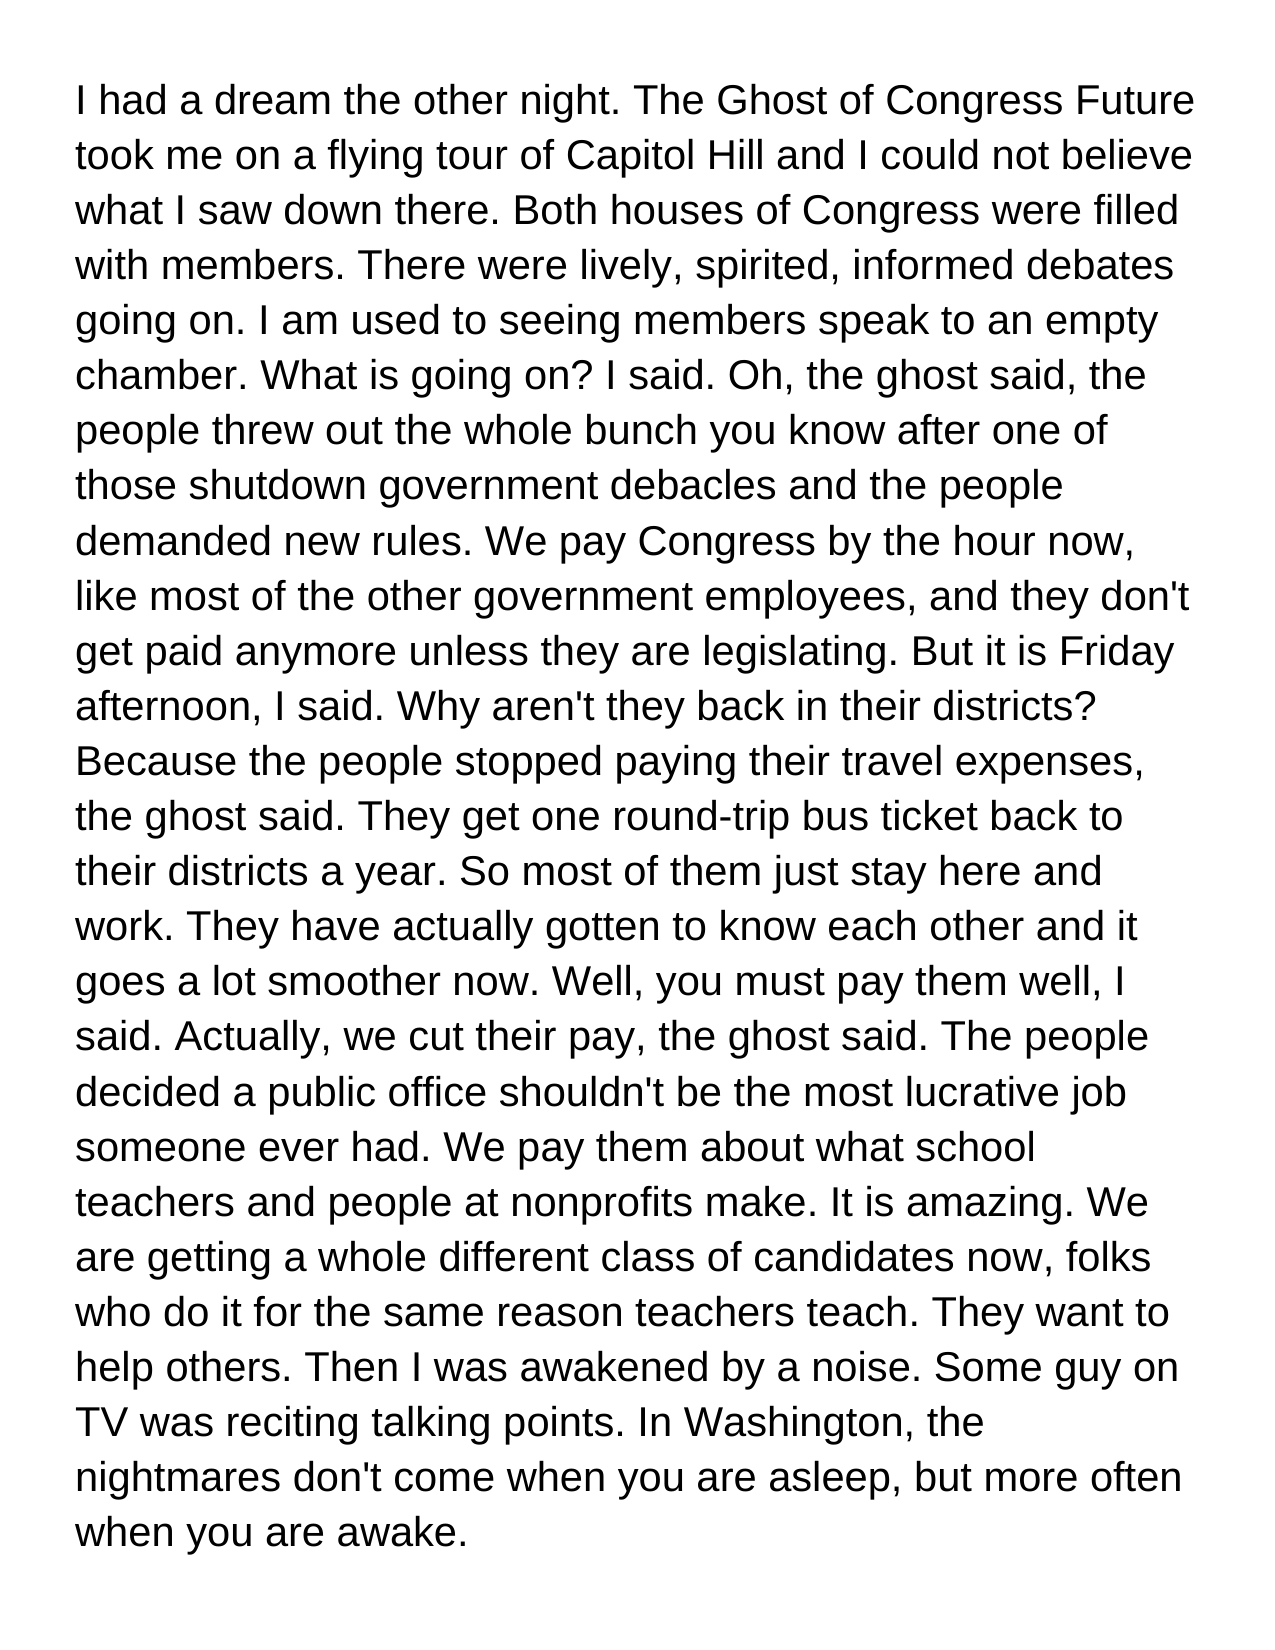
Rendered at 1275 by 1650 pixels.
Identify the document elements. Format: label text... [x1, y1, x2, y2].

text I had a dream the other night. The Ghost of Congress Future took me on a flying tour of Capitol Hill and I could not believe what I saw down there. Both houses of Congress were filled with members. There were lively, spirited, informed debates going on. I am used to seeing members speak to an empty chamber. What is going on? I said. Oh, the ghost said, the people threw out the whole bunch you know after one of those shutdown government debacles and the people demanded new rules. We pay Congress by the hour now, like most of the other government employees, and they don't get paid anymore unless they are legislating. But it is Friday afternoon, I said. Why aren't they back in their districts? Because the people stopped paying their travel expenses, the ghost said. They get one round-trip bus ticket back to their districts a year. So most of them just stay here and work. They have actually gotten to know each other and it goes a lot smoother now. Well, you must pay them well, I said. Actually, we cut their pay, the ghost said. The people decided a public office shouldn't be the most lucrative job someone ever had. We pay them about what school teachers and people at nonprofits make. It is amazing. We are getting a whole different class of candidates now, folks who do it for the same reason teachers teach. They want to help others. Then I was awakened by a noise. Some guy on TV was reciting talking points. In Washington, the nightmares don't come when you are asleep, but more often when you are awake. [75, 75, 1200, 1556]
